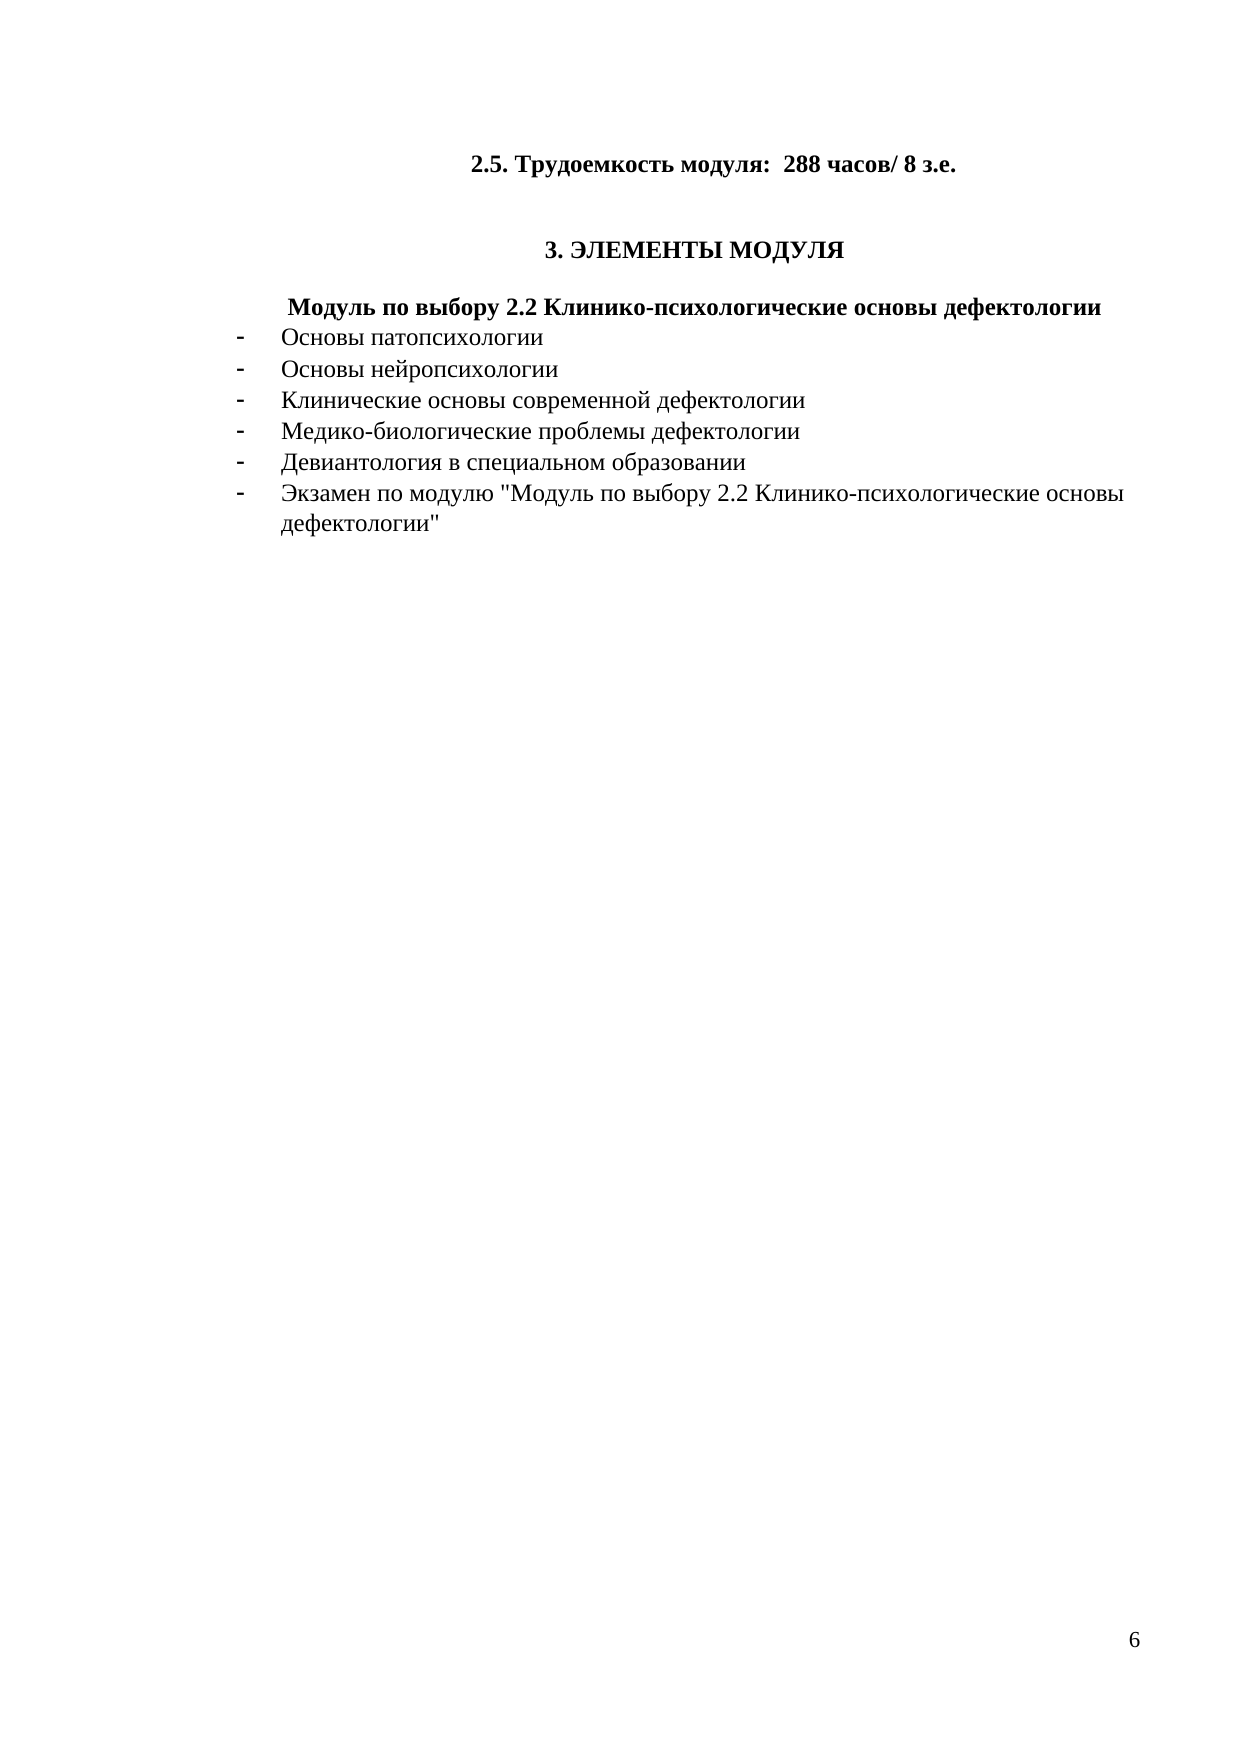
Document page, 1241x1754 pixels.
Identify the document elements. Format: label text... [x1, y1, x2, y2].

subtitle Модуль по выбору 2.2 Клинико-психологические основы дефектологии [287, 293, 1176, 321]
list Основы нейропсихологии [236, 354, 1176, 383]
list Девиантология в специальном образовании [236, 447, 1176, 476]
subtitle Трудоемкость модуля: 288 часов/ 8 з.е. [251, 149, 1176, 178]
list ЭЛЕМЕНТЫ МОДУЛЯ [544, 235, 1176, 264]
list Медико-биологические проблемы дефектологии [236, 416, 1176, 444]
list Клинические основы современной дефектологии [236, 385, 1176, 414]
list Экзамен по модулю "Модуль по выбору 2.2 Клинико-психологические основы дефектологии" [236, 478, 1125, 537]
list Основы патопсихологии [236, 321, 1176, 352]
